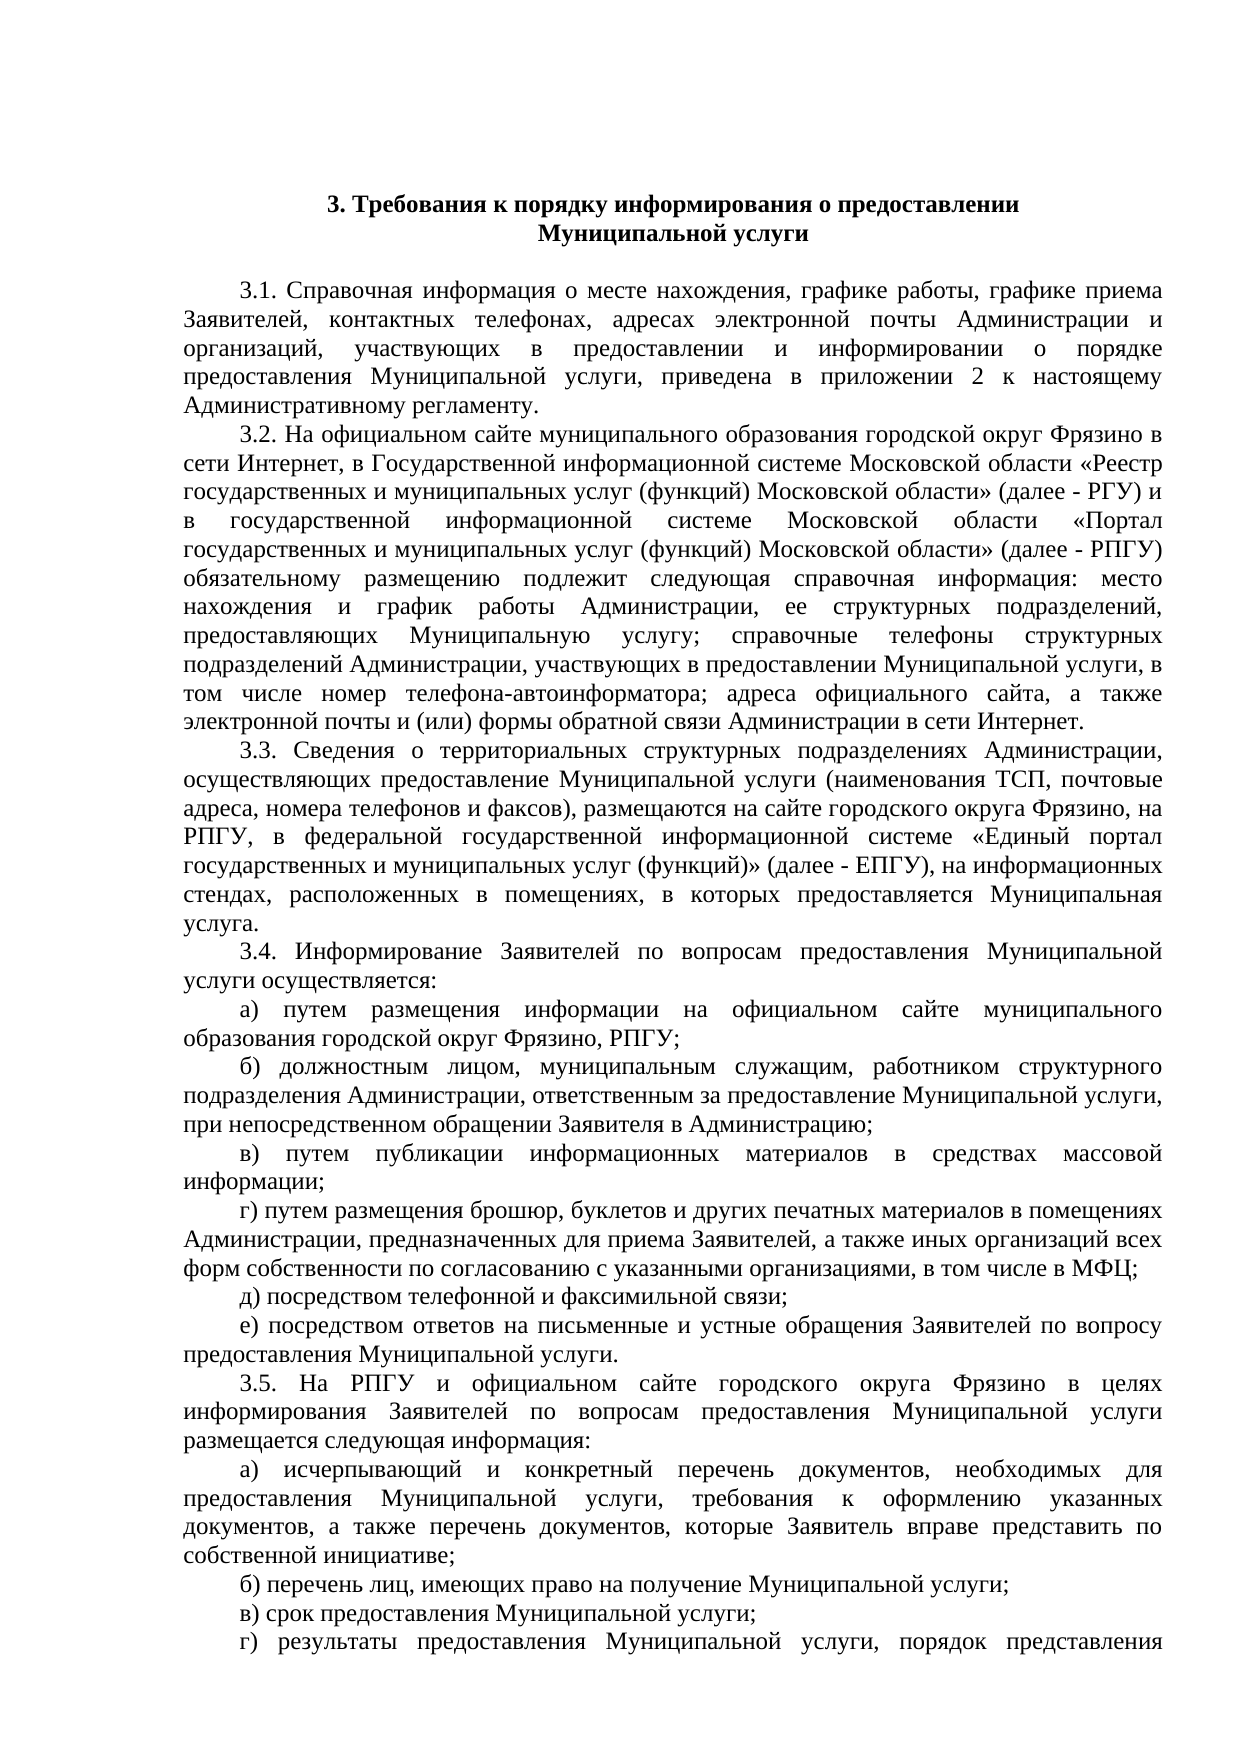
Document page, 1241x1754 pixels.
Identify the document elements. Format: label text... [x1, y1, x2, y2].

text 3.5. На РПГУ и официальном сайте городского округа Фрязино в целях информирования Заявителей по вопросам предоставления Муниципальной услуги размещается следующая информация: [183, 1368, 1163, 1454]
text в) путем публикации информационных материалов в средствах массовой информации; [183, 1138, 1163, 1195]
text е) посредством ответов на письменные и устные обращения Заявителей по вопросу предоставления Муниципальной услуги. [183, 1310, 1163, 1368]
text б) должностным лицом, муниципальным служащим, работником структурного подразделения Администрации, ответственным за предоставление Муниципальной услуги, при непосредственном обращении Заявителя в Администрацию; [183, 1051, 1163, 1138]
text д) посредством телефонной и факсимильной связи; [183, 1281, 1163, 1310]
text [183, 1626, 1163, 1655]
text в) срок предоставления Муниципальной услуги; [183, 1598, 1163, 1626]
text 3.3. Сведения о территориальных структурных подразделениях Администрации, осуществляющих предоставление Муниципальной услуги (наименования ТСП, почтовые адреса, номера телефонов и факсов), размещаются на сайте городского округа Фрязино, на РПГУ, в федеральной государственной информационной системе «Единый портал государственных и муниципальных услуг (функций)» (далее - ЕПГУ), на информационных стендах, расположенных в помещениях, в которых предоставляется Муниципальная услуга. [183, 735, 1163, 936]
title 3. Требования к порядку информирования о предоставлении [183, 189, 1163, 218]
text 3.2. На официальном сайте муниципального образования городской округ Фрязино в сети Интернет, в Государственной информационной системе Московской области «Реестр государственных и муниципальных услуг (функций) Московской области» (далее - РГУ) и в государственной информационной системе Московской области «Портал государственных и муниципальных услуг (функций) Московской области» (далее - РПГУ) обязательному размещению подлежит следующая справочная информация: место нахождения и график работы Администрации, ее структурных подразделений, предоставляющих Муниципальную услугу; справочные телефоны структурных подразделений Администрации, участвующих в предоставлении Муниципальной услуги, в том числе номер телефона-автоинформатора; адреса официального сайта, а также электронной почты и (или) формы обратной связи Администрации в сети Интернет. [183, 419, 1163, 735]
text б) перечень лиц, имеющих право на получение Муниципальной услуги; [183, 1569, 1163, 1598]
text г) путем размещения брошюр, буклетов и других печатных материалов в помещениях Администрации, предназначенных для приема Заявителей, а также иных организаций всех форм собственности по согласованию с указанными организациями, в том числе в МФЦ; [183, 1195, 1163, 1281]
text 3.4. Информирование Заявителей по вопросам предоставления Муниципальной услуги осуществляется: [183, 936, 1163, 994]
text а) исчерпывающий и конкретный перечень документов, необходимых для предоставления Муниципальной услуги, требования к оформлению указанных документов, а также перечень документов, которые Заявитель вправе представить по собственной инициативе; [183, 1454, 1163, 1569]
text 3.1. Справочная информация о месте нахождения, графике работы, графике приема Заявителей, контактных телефонах, адресах электронной почты Администрации и организаций, участвующих в предоставлении и информировании о порядке предоставления Муниципальной услуги, приведена в приложении 2 к настоящему Административному регламенту. [183, 275, 1163, 419]
title Муниципальной услуги [183, 218, 1163, 246]
text а) путем размещения информации на официальном сайте муниципального образования городской округ Фрязино, РПГУ; [183, 994, 1163, 1051]
